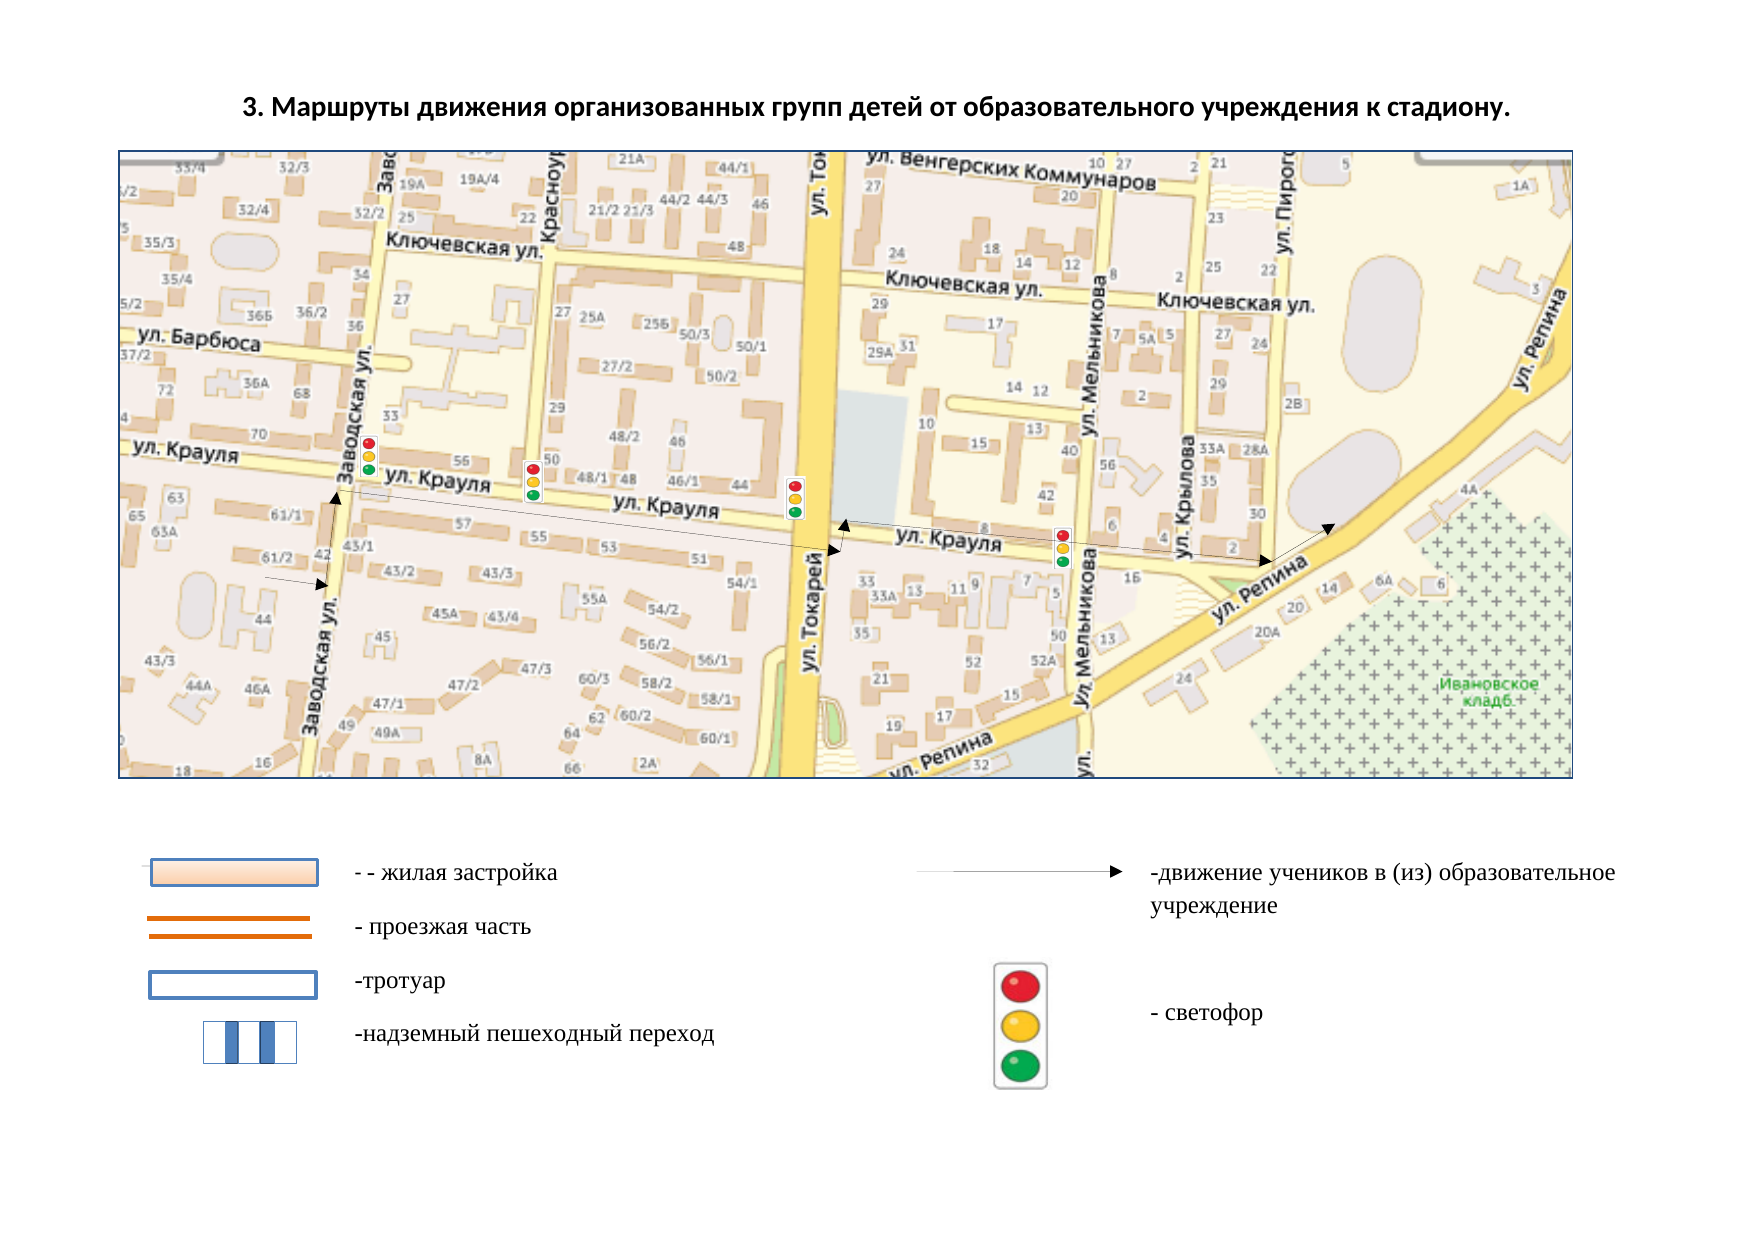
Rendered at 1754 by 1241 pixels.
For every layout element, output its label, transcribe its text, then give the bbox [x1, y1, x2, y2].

text -тротуар [354, 965, 840, 993]
text 3. Маршруты движения организованных групп детей от образовательного учреждения к стадиону. [118, 88, 1636, 124]
text - проезжая часть [354, 911, 840, 939]
picture [120, 152, 1572, 777]
text -движение учеников в (из) образовательное учреждение [1150, 857, 1636, 918]
text - светофор [1150, 997, 1636, 1026]
text -надземный пешеходный переход [354, 1018, 840, 1047]
text - - жилая застройка [354, 857, 840, 886]
picture [987, 957, 1054, 1090]
